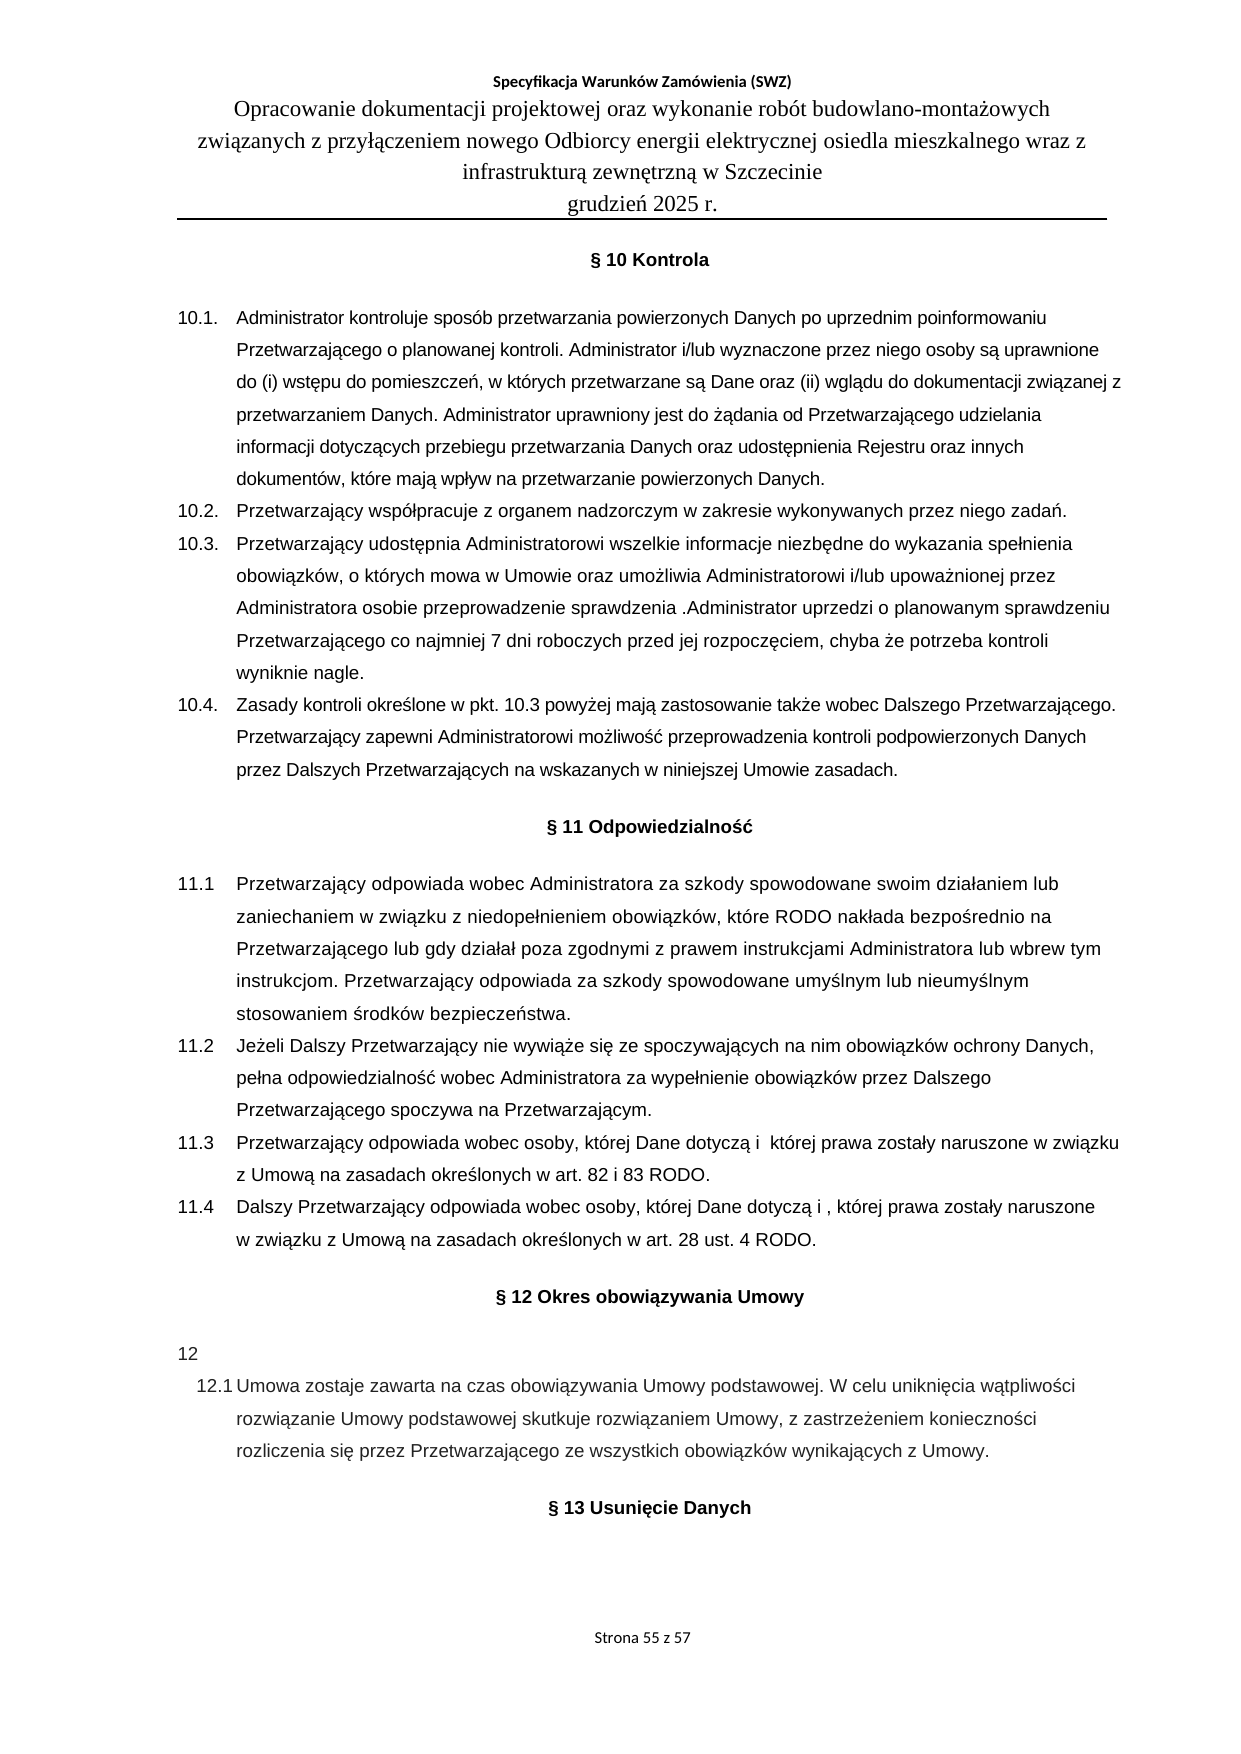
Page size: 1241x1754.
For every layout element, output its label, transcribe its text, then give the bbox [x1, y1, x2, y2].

list Dalszy Przetwarzający odpowiada wobec osoby, której Dane dotyczą i , której prawa zostały naruszone w związku z Umową na zasadach określonych w art. 28 ust. 4 RODO. [177, 1196, 1122, 1250]
text § 10 Kontrola [177, 249, 1122, 271]
text § 13 Usunięcie Danych [177, 1497, 1122, 1519]
list Przetwarzający współpracuje z organem nadzorczym w zakresie wykonywanych przez niego zadań. [177, 500, 1122, 522]
list Przetwarzający odpowiada wobec Administratora za szkody spowodowane swoim działaniem lub zaniechaniem w związku z niedopełnieniem obowiązków, które RODO nakłada bezpośrednio na Przetwarzającego lub gdy działał poza zgodnymi z prawem instrukcjami Administratora lub wbrew tym instrukcjom. Przetwarzający odpowiada za szkody spowodowane umyślnym lub nieumyślnym stosowaniem środków bezpieczeństwa. [177, 873, 1122, 1024]
list Przetwarzający udostępnia Administratorowi wszelkie informacje niezbędne do wykazania spełnienia obowiązków, o których mowa w Umowie oraz umożliwia Administratorowi i/lub upoważnionej przez Administratora osobie przeprowadzenie sprawdzenia .Administrator uprzedzi o planowanym sprawdzeniu Przetwarzającego co najmniej 7 dni roboczych przed jej rozpoczęciem, chyba że potrzeba kontroli wyniknie nagle. [177, 532, 1122, 683]
list Administrator kontroluje sposób przetwarzania powierzonych Danych po uprzednim poinformowaniu Przetwarzającego o planowanej kontroli. Administrator i/lub wyznaczone przez niego osoby są uprawnione do (i) wstępu do pomieszczeń, w których przetwarzane są Dane oraz (ii) wglądu do dokumentacji związanej z przetwarzaniem Danych. Administrator uprawniony jest do żądania od Przetwarzającego udzielania informacji dotyczących przebiegu przetwarzania Danych oraz udostępnienia Rejestru oraz innych dokumentów, które mają wpływ na przetwarzanie powierzonych Danych. [177, 306, 1122, 489]
text § 12 Okres obowiązywania Umowy [177, 1286, 1122, 1307]
text § 11 Odpowiedzialność [177, 816, 1122, 837]
list Przetwarzający odpowiada wobec osoby, której Dane dotyczą i której prawa zostały naruszone w związku z Umową na zasadach określonych w art. 82 i 83 RODO. [177, 1131, 1122, 1185]
list Jeżeli Dalszy Przetwarzający nie wywiąże się ze spoczywających na nim obowiązków ochrony Danych, pełna odpowiedzialność wobec Administratora za wypełnienie obowiązków przez Dalszego Przetwarzającego spoczywa na Przetwarzającym. [177, 1034, 1122, 1121]
list Umowa zostaje zawarta na czas obowiązywania Umowy podstawowej. W celu uniknięcia wątpliwości rozwiązanie Umowy podstawowej skutkuje rozwiązaniem Umowy, z zastrzeżeniem konieczności rozliczenia się przez Przetwarzającego ze wszystkich obowiązków wynikających z Umowy. [196, 1375, 1122, 1461]
list Zasady kontroli określone w pkt. 10.3 powyżej mają zastosowanie także wobec Dalszego Przetwarzającego. Przetwarzający zapewni Administratorowi możliwość przeprowadzenia kontroli podpowierzonych Danych przez Dalszych Przetwarzających na wskazanych w niniejszej Umowie zasadach. [177, 694, 1122, 780]
